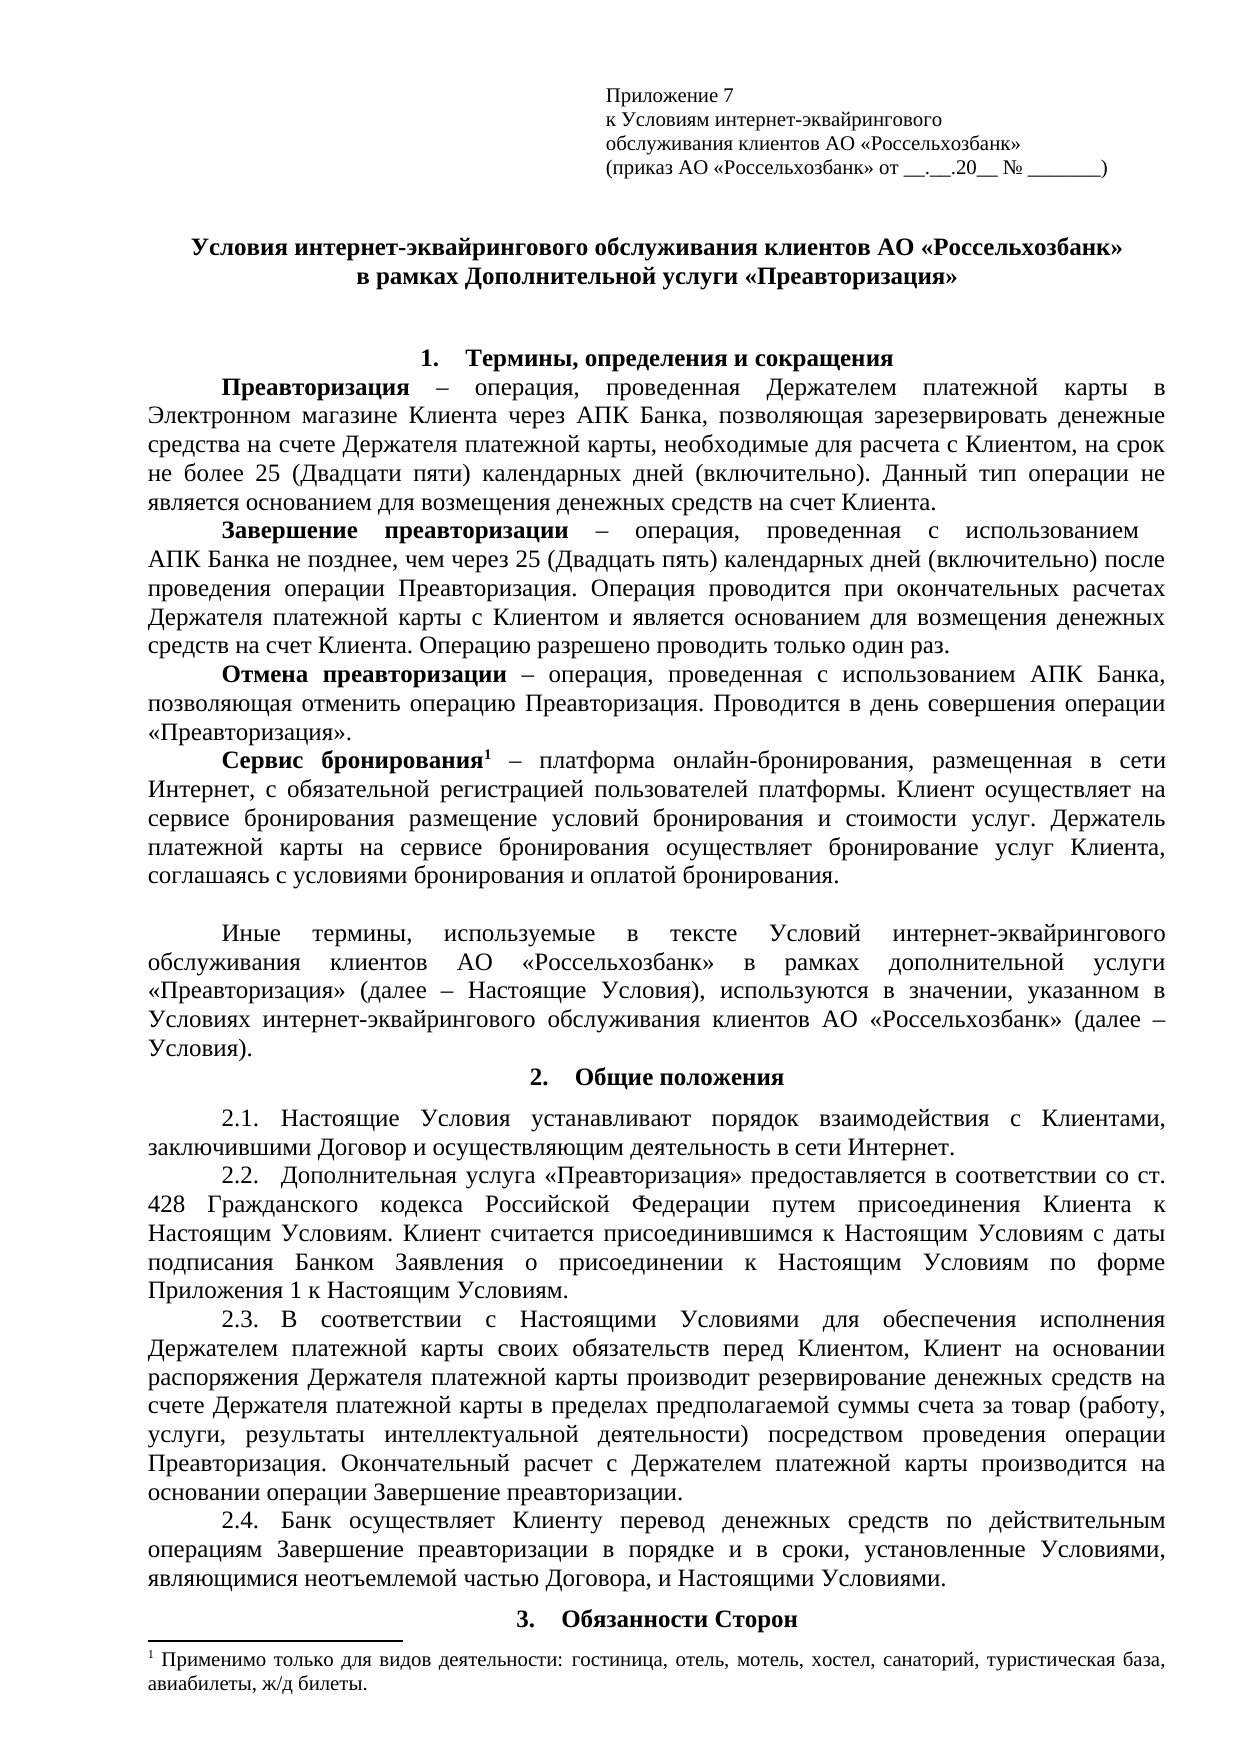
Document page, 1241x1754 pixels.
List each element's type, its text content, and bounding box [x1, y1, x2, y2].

text к Условиям интернет-эквайрингового [605, 107, 1166, 131]
list Термины, определения и сокращения [148, 343, 1166, 372]
list Общие положения [148, 1062, 1166, 1091]
list Банк осуществляет Клиенту перевод денежных средств по действительным операциям Завершение преавторизации в порядке и в сроки, установленные Условиями, являющимися неотъемлемой частью Договора, и Настоящими Условиями. [148, 1506, 1166, 1592]
text обслуживания клиентов АО «Россельхозбанк» [605, 131, 1166, 155]
list Отмена преавторизации – операция, проведенная с использованием АПК Банка, позволяющая отменить операцию Преавторизация. Проводится в день совершения операции «Преавторизация». [148, 659, 1166, 746]
list Преавторизация – операция, проведенная Держателем платежной карты в Электронном магазине Клиента через АПК Банка, позволяющая зарезервировать денежные средства на счете Держателя платежной карты, необходимые для расчета с Клиентом, на срок не более 25 (Двадцати пяти) календарных дней (включительно). Данный тип операции не является основанием для возмещения денежных средств на счет Клиента. [148, 372, 1166, 516]
text (приказ АО «Россельхозбанк» от __.__.20__ № _______) [605, 155, 1166, 179]
list В соответствии с Настоящими Условиями для обеспечения исполнения Держателем платежной карты своих обязательств перед Клиентом, Клиент на основании распоряжения Держателя платежной карты производит резервирование денежных средств на счете Держателя платежной карты в пределах предполагаемой суммы счета за товар (работу, услуги, результаты интеллектуальной деятельности) посредством проведения операции Преавторизация. Окончательный расчет с Держателем платежной карты производится на основании операции Завершение преавторизации. [148, 1304, 1166, 1506]
list Обязанности Сторон [148, 1604, 1166, 1633]
list Сервис бронирования – платформа онлайн-бронирования, размещенная в сети Интернет, с обязательной регистрацией пользователей платформы. Клиент осуществляет на сервисе бронирования размещение условий бронирования и стоимости услуг. Держатель платежной карты на сервисе бронирования осуществляет бронирование услуг Клиента, соглашаясь с условиями бронирования и оплатой бронирования. [148, 746, 1166, 889]
text Условия интернет-эквайрингового обслуживания клиентов АО «Россельхозбанк» [148, 232, 1166, 261]
list Настоящие Условия устанавливают порядок взаимодействия с Клиентами, заключившими Договор и осуществляющим деятельность в сети Интернет. [148, 1103, 1166, 1161]
list Дополнительная услуга «Преавторизация» предоставляется в соответствии со ст. 428 Гражданского кодекса Российской Федерации путем присоединения Клиента к Настоящим Условиям. Клиент считается присоединившимся к Настоящим Условиям с даты подписания Банком Заявления о присоединении к Настоящим Условиям по форме Приложения 1 к Настоящим Условиям. [148, 1161, 1166, 1304]
list Иные термины, используемые в тексте Условий интернет-эквайрингового обслуживания клиентов АО «Россельхозбанк» в рамках дополнительной услуги «Преавторизация» (далее – Настоящие Условия), используются в значении, указанном в Условиях интернет-эквайрингового обслуживания клиентов АО «Россельхозбанк» (далее – Условия). [148, 918, 1166, 1062]
list Завершение преавторизации – операция, проведенная с использованием АПК Банка не позднее, чем через 25 (Двадцать пять) календарных дней (включительно) после проведения операции Преавторизация. Операция проводится при окончательных расчетах Держателя платежной карты с Клиентом и является основанием для возмещения денежных средств на счет Клиента. Операцию разрешено проводить только один раз. [148, 516, 1166, 659]
text в рамках Дополнительной услуги «Преавторизация» [148, 261, 1166, 290]
text Приложение 7 [605, 83, 1166, 107]
